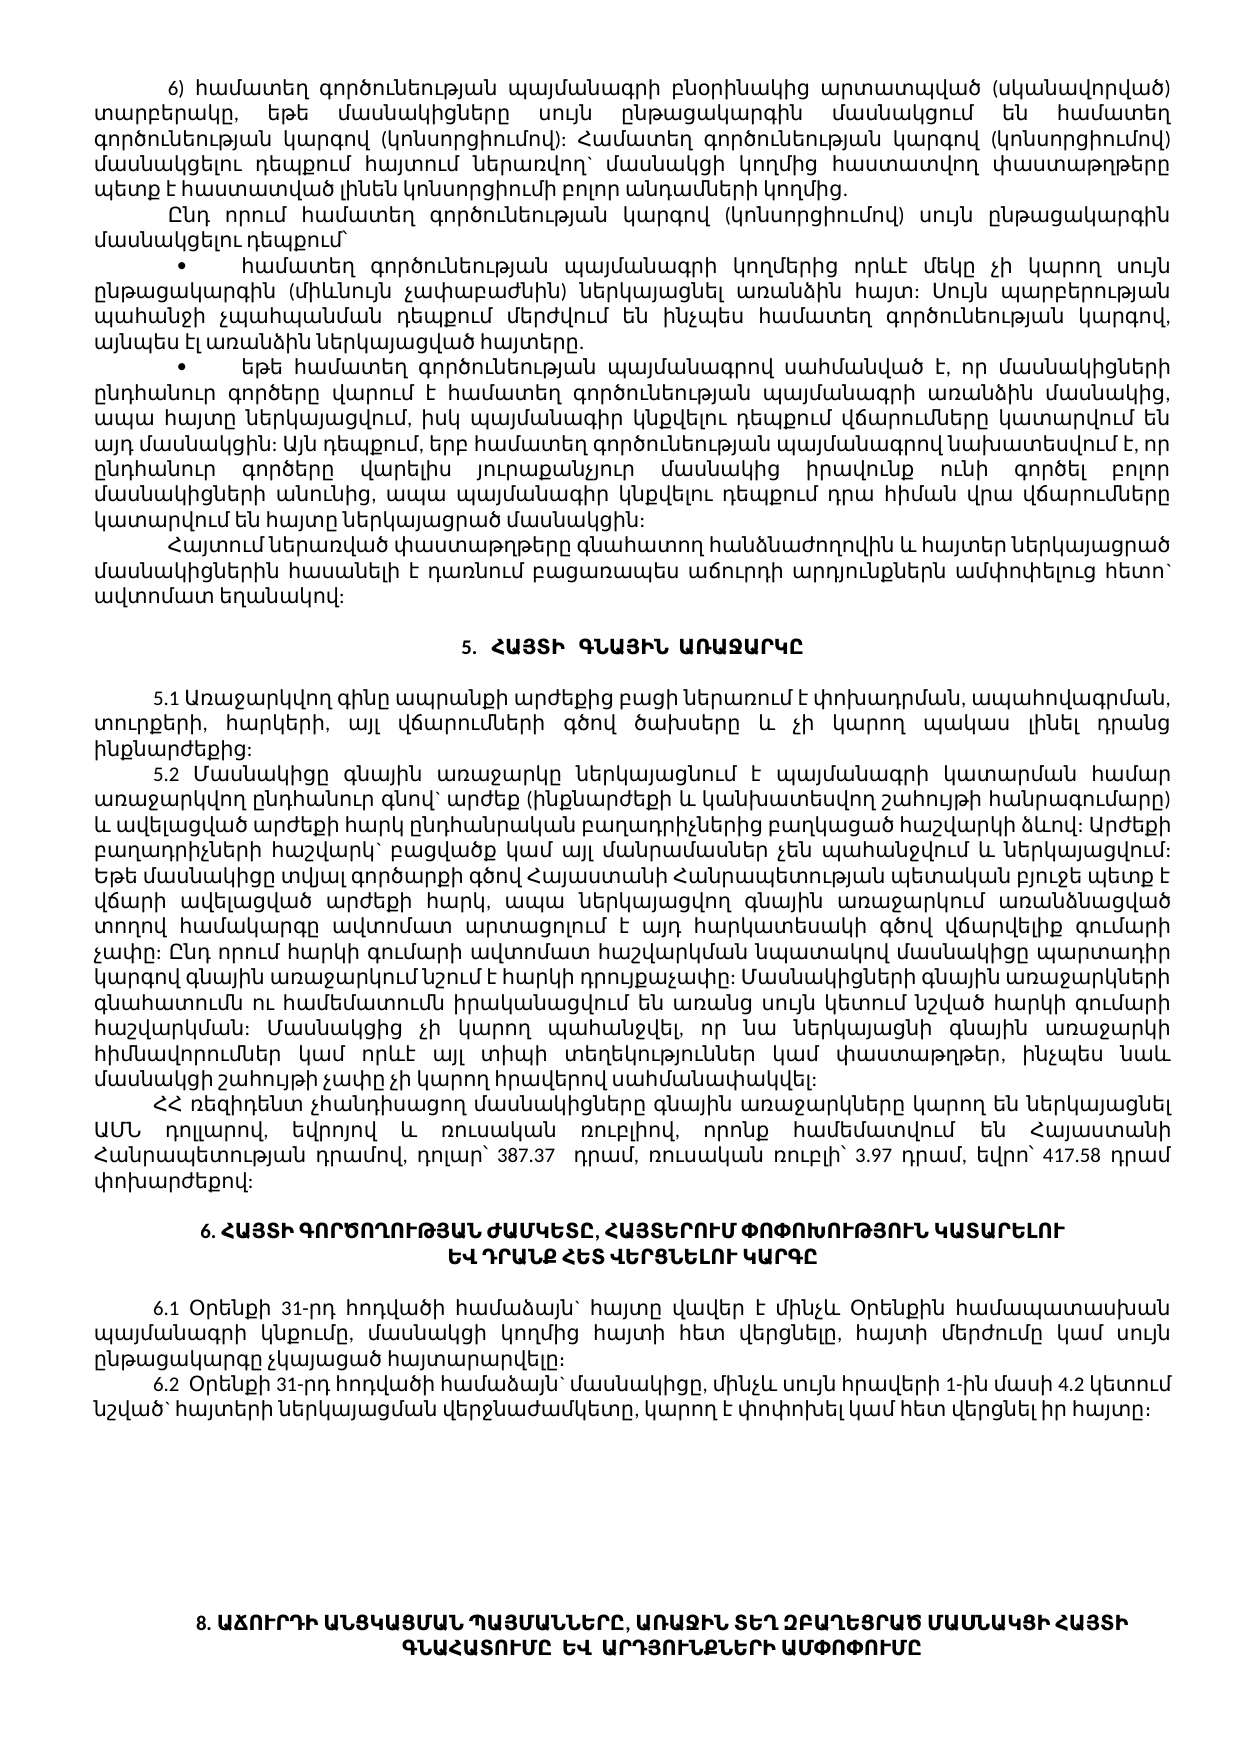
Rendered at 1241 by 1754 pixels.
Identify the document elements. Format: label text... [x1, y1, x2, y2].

text 6.2 Օրենքի 31-րդ հոդվածի համաձայն` մասնակիցը, մինչև սույն հրավերի 1-ին մասի 4.2 կետում նշված` հայտերի ներկայացման վերջնաժամկետը, կարող է փոփոխել կամ հետ վերցնել իր հայտը։ [94, 1371, 1171, 1422]
text 5. ՀԱՅՏԻ ԳՆԱՅԻՆ ԱՌԱՋԱՐԿԸ [94, 634, 1171, 659]
text 6) համատեղ գործունեության պայմանագրի բնօրինակից արտատպված (սկանավորված) տարբերակը, եթե մասնակիցները սույն ընթացակարգին մասնակցում են համատեղ գործունեության կարգով (կոնսորցիումով): Համատեղ գործունեության կարգով (կոնսորցիումով) մասնակցելու դեպքում հայտում ներառվող` մասնակցի կողմից հաստատվող փաստաթղթերը պետք է հաստատված լինեն կոնսորցիումի բոլոր անդամների կողմից. [94, 75, 1171, 202]
text 5.2 Մասնակիցը գնային առաջարկը ներկայացնում է պայմանագրի կատարման համար առաջարկվող ընդհանուր գնով` արժեք (ինքնարժեքի և կանխատեսվող շահույթի հանրագումարը) և ավելացված արժեքի հարկ ընդհանրական բաղադրիչներից բաղկացած հաշվարկի ձևով: Արժեքի բաղադրիչների հաշվարկ` բացվածք կամ այլ մանրամասներ չեն պահանջվում և ներկայացվում: Եթե մասնակիցը տվյալ գործարքի գծով Հայաստանի Հանրապետության պետական բյուջե պետք է վճարի ավելացված արժեքի հարկ, ապա ներկայացվող գնային առաջարկում առանձնացված տողով համակարգը ավտոմատ արտացոլում է այդ հարկատեսակի գծով վճարվելիք գումարի չափը: Ընդ որում հարկի գումարի ավտոմատ հաշվարկման նպատակով մասնակիցը պարտադիր կարգով գնային առաջարկում նշում է հարկի դրույքաչափը: Մասնակիցների գնային առաջարկների գնահատումն ու համեմատումն իրականացվում են առանց սույն կետում նշված հարկի գումարի հաշվարկման: Մասնակցից չի կարող պահանջվել, որ նա ներկայացնի գնային առաջարկի հիմնավորումներ կամ որևէ այլ տիպի տեղեկություններ կամ փաստաթղթեր, ինչպես նաև մասնակցի շահույթի չափը չի կարող հրավերով սահմանափակվել: [94, 761, 1171, 1092]
text 8. ԱՃՈՒՐԴԻ ԱՆՑԿԱՑՄԱՆ ՊԱՅՄԱՆՆԵՐԸ, ԱՌԱՋԻՆ ՏԵՂ ԶԲԱՂԵՑՐԱԾ ՄԱՍՆԱԿՑԻ ՀԱՅՏԻ [94, 1610, 1171, 1635]
text Ընդ որում համատեղ գործունեության կարգով (կոնսորցիումով) սույն ընթացակարգին մասնակցելու դեպքում՝ [94, 202, 1171, 253]
text ԳՆԱՀԱՏՈՒՄԸ ԵՎ ԱՐԴՅՈՒՆՔՆԵՐԻ ԱՄՓՈՓՈՒՄԸ [94, 1635, 1171, 1661]
text ՀՀ ռեզիդենտ չհանդիսացող մասնակիցները գնային առաջարկները կարող են ներկայացնել ԱՄՆ դոլլարով, եվրոյով և ռուսական ռուբլիով, որոնք համեմատվում են Հայաստանի Հանրապետության դրամով, դոլար՝ 387.37 դրամ, ռուսական ռուբլի՝ 3.97 դրամ, եվրո՝ 417.58 դրամ փոխարժեքով: [94, 1092, 1171, 1193]
text Հայտում ներառված փաստաթղթերը գնահատող հանձնաժողովին և հայտեր ներկայացրած մասնակիցներին հասանելի է դառնում բացառապես աճուրդի արդյունքներն ամփոփելուց հետո` ավտոմատ եղանակով: [94, 532, 1171, 609]
text ԵՎ ԴՐԱՆՔ ՀԵՏ ՎԵՐՑՆԵԼՈՒ ԿԱՐԳԸ [94, 1244, 1171, 1269]
text 6.1 Օրենքի 31-րդ հոդվածի համաձայն` հայտը վավեր է մինչև Օրենքին համապատասխան պայմանագրի կնքումը, մասնակցի կողմից հայտի հետ վերցնելը, հայտի մերժումը կամ սույն ընթացակարգը չկայացած հայտարարվելը։ [94, 1295, 1171, 1371]
text 5.1 Առաջարկվող գինը ապրանքի արժեքից բացի ներառում է փոխադրման, ապահովագրման, տուրքերի, հարկերի, այլ վճարումների գծով ծախսերը և չի կարող պակաս լինել դրանց ինքնարժեքից: [94, 685, 1171, 761]
list եթե համատեղ գործունեության պայմանագրով սահմանված է, որ մասնակիցների ընդհանուր գործերը վարում է համատեղ գործունեության պայմանագրի առանձին մասնակից, ապա հայտը ներկայացվում, իսկ պայմանագիր կնքվելու դեպքում վճարումները կատարվում են այդ մասնակցին: Այն դեպքում, երբ համատեղ գործունեության պայմանագրով նախատեսվում է, որ ընդհանուր գործերը վարելիս յուրաքանչյուր մասնակից իրավունք ունի գործել բոլոր մասնակիցների անունից, ապա պայմանագիր կնքվելու դեպքում դրա հիման վրա վճարումները կատարվում են հայտը ներկայացրած մասնակցին: [94, 354, 1171, 532]
text 6. ՀԱՅՏԻ ԳՈՐԾՈՂՈՒԹՅԱՆ ԺԱՄԿԵՏԸ, ՀԱՅՏԵՐՈՒՄ ՓՈՓՈԽՈՒԹՅՈՒՆ ԿԱՏԱՐԵԼՈՒ [94, 1219, 1171, 1244]
list համատեղ գործունեության պայմանագրի կողմերից որևէ մեկը չի կարող սույն ընթացակարգին (միևնույն չափաբաժնին) ներկայացնել առանձին հայտ: Սույն պարբերության պահանջի չպահպանման դեպքում մերժվում են ինչպես համատեղ գործունեության կարգով, այնպես էլ առանձին ներկայացված հայտերը. [94, 253, 1171, 354]
